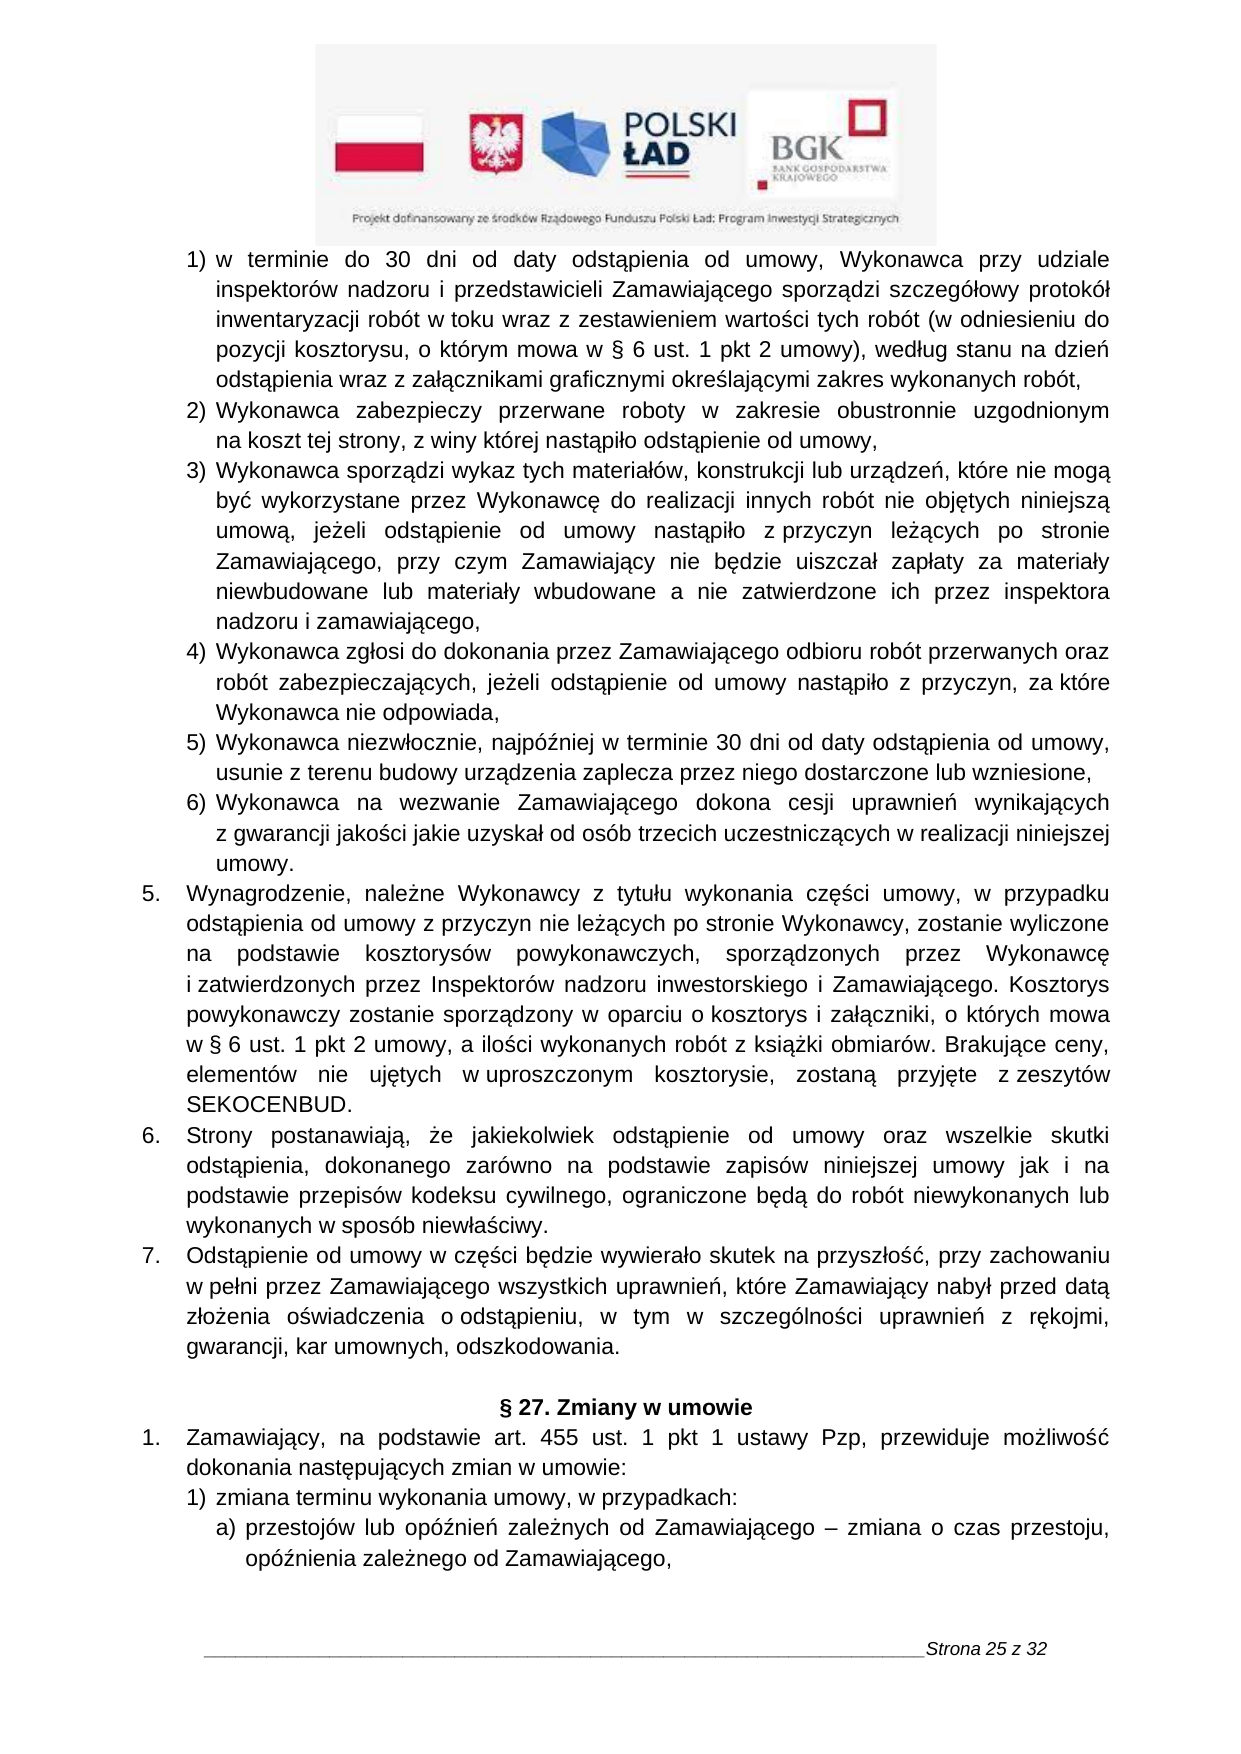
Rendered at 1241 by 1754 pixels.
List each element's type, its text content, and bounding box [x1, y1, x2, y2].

list Wykonawca niezwłocznie, najpóźniej w terminie 30 dni od daty odstąpienia od umowy, usunie z terenu budowy urządzenia zaplecza przez niego dostarczone lub wzniesione, [186, 729, 1110, 785]
list Wykonawca sporządzi wykaz tych materiałów, konstrukcji lub urządzeń, które nie mogą być wykorzystane przez Wykonawcę do realizacji innych robót nie objętych niniejszą umową, jeżeli odstąpienie od umowy nastąpiło z przyczyn leżących po stronie Zamawiającego, przy czym Zamawiający nie będzie uiszczał zapłaty za materiały niewbudowane lub materiały wbudowane a nie zatwierdzone ich przez inspektora nadzoru i zamawiającego, [186, 457, 1110, 634]
list Wynagrodzenie, należne Wykonawcy z tytułu wykonania części umowy, w przypadku odstąpienia od umowy z przyczyn nie leżących po stronie Wykonawcy, zostanie wyliczone na podstawie kosztorysów powykonawczych, sporządzonych przez Wykonawcę i zatwierdzonych przez Inspektorów nadzoru inwestorskiego i Zamawiającego. Kosztorys powykonawczy zostanie sporządzony w oparciu o kosztorys i załączniki, o których mowa w § 6 ust. 1 pkt 2 umowy, a ilości wykonanych robót z książki obmiarów. Brakujące ceny, elementów nie ujętych w uproszczonym kosztorysie, zostaną przyjęte z zeszytów SEKOCENBUD. [142, 880, 1110, 1118]
list Odstąpienie od umowy w części będzie wywierało skutek na przyszłość, przy zachowaniu w pełni przez Zamawiającego wszystkich uprawnień, które Zamawiający nabył przed datą złożenia oświadczenia o odstąpieniu, w tym w szczególności uprawnień z rękojmi, gwarancji, kar umownych, odszkodowania. [142, 1242, 1110, 1359]
list przestojów lub opóźnień zależnych od Zamawiającego – zmiana o czas przestoju, opóźnienia zależnego od Zamawiającego, [216, 1514, 1110, 1571]
list w terminie do 30 dni od daty odstąpienia od umowy, Wykonawca przy udziale inspektorów nadzoru i przedstawicieli Zamawiającego sporządzi szczegółowy protokół inwentaryzacji robót w toku wraz z zestawieniem wartości tych robót (w odniesieniu do pozycji kosztorysu, o którym mowa w § 6 ust. 1 pkt 2 umowy), według stanu na dzień odstąpienia wraz z załącznikami graficznymi określającymi zakres wykonanych robót, [186, 246, 1110, 393]
list Zamawiający, na podstawie art. 455 ust. 1 pkt 1 ustawy Pzp, przewiduje możliwość dokonania następujących zmian w umowie: [142, 1424, 1110, 1480]
list Wykonawca zabezpieczy przerwane roboty w zakresie obustronnie uzgodnionym na koszt tej strony, z winy której nastąpiło odstąpienie od umowy, [186, 397, 1110, 453]
list Wykonawca zgłosi do dokonania przez Zamawiającego odbioru robót przerwanych oraz robót zabezpieczających, jeżeli odstąpienie od umowy nastąpiło z przyczyn, za które Wykonawca nie odpowiada, [186, 638, 1110, 725]
picture [315, 44, 937, 246]
text § 27. Zmiany w umowie [142, 1393, 1110, 1420]
list Strony postanawiają, że jakiekolwiek odstąpienie od umowy oraz wszelkie skutki odstąpienia, dokonanego zarówno na podstawie zapisów niniejszej umowy jak i na podstawie przepisów kodeksu cywilnego, ograniczone będą do robót niewykonanych lub wykonanych w sposób niewłaściwy. [142, 1122, 1110, 1238]
list zmiana terminu wykonania umowy, w przypadkach: [186, 1484, 1110, 1510]
list Wykonawca na wezwanie Zamawiającego dokona cesji uprawnień wynikających z gwarancji jakości jakie uzyskał od osób trzecich uczestniczących w realizacji niniejszej umowy. [186, 789, 1110, 876]
